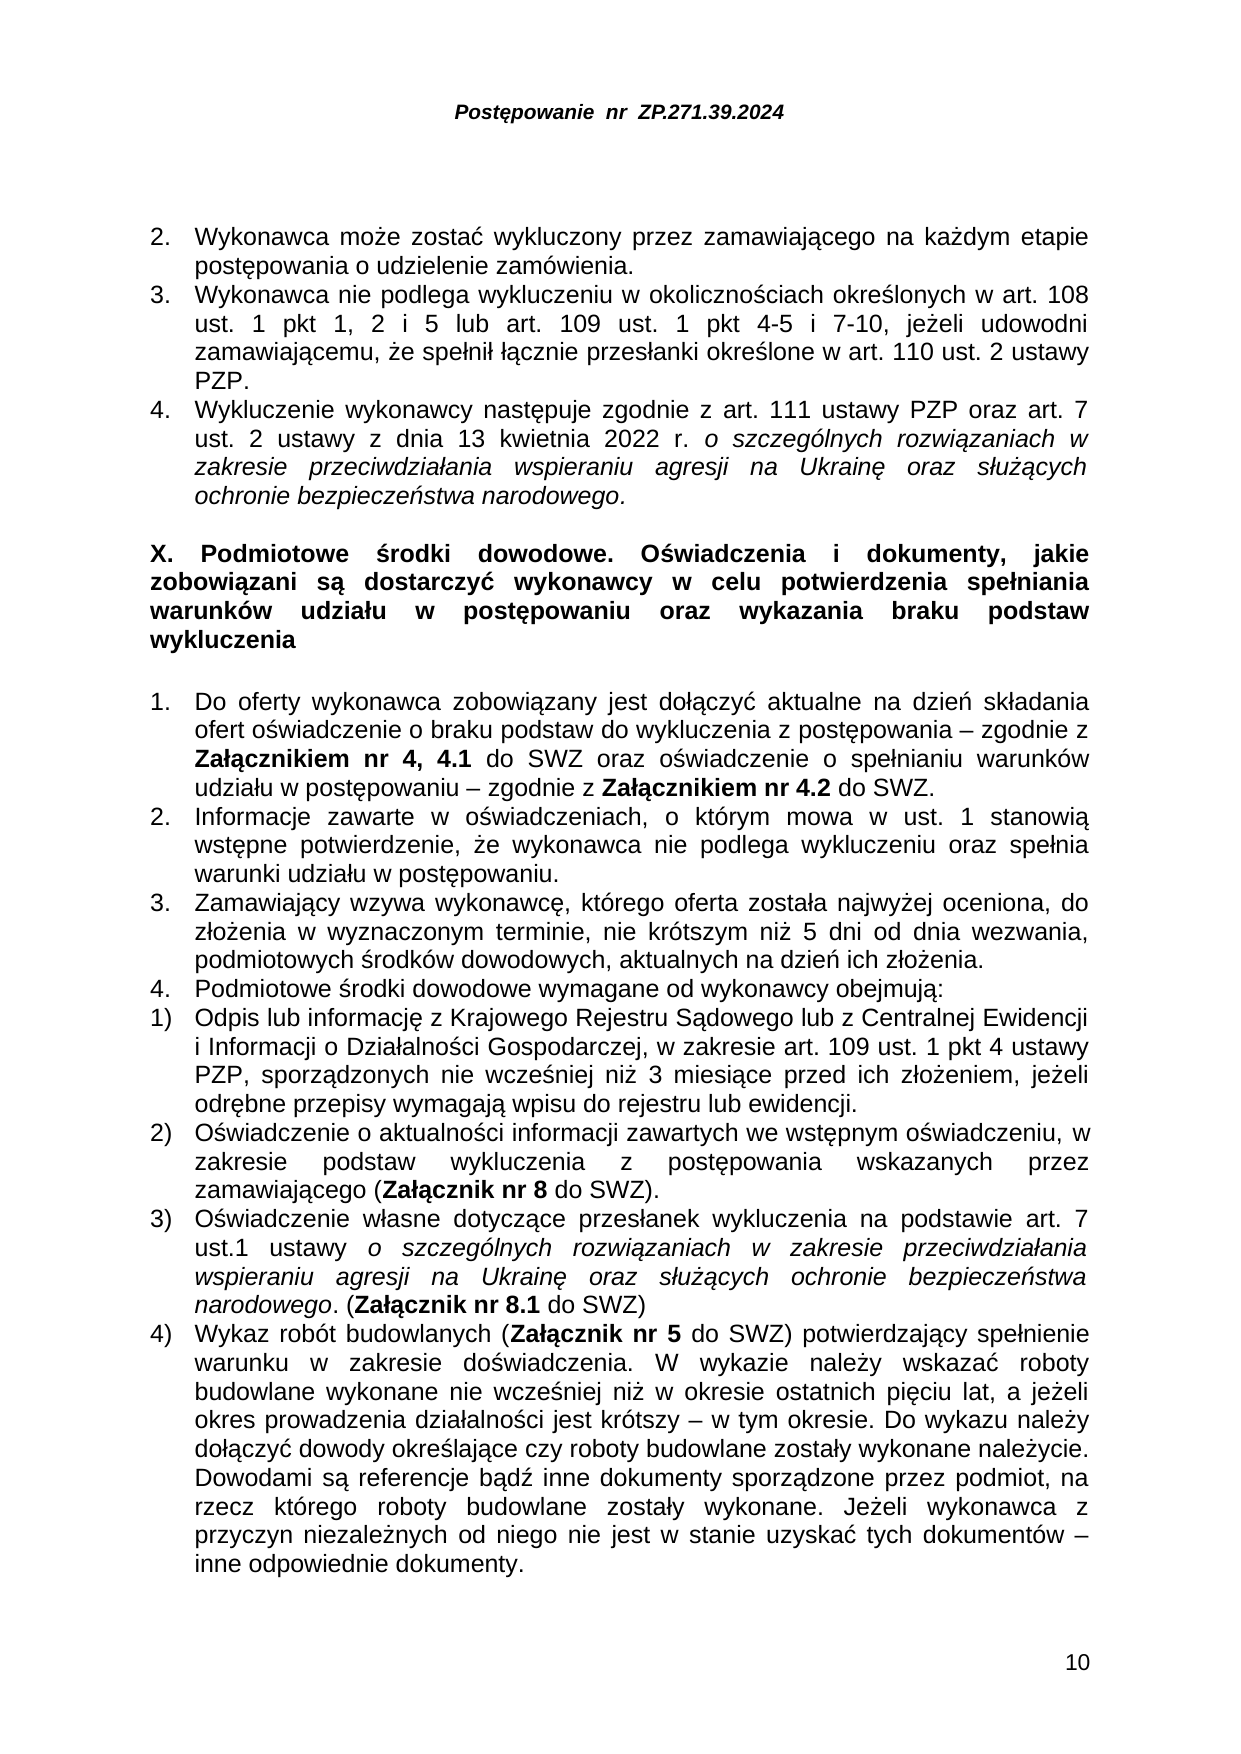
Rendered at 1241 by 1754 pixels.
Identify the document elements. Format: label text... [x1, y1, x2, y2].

text 2. Wykonawca może zostać wykluczony przez zamawiającego na każdym etapie postępowania o udzielenie zamówienia. [150, 222, 1090, 280]
list Oświadczenie o aktualności informacji zawartych we wstępnym oświadczeniu, w zakresie podstaw wykluczenia z postępowania wskazanych przez zamawiającego (Załącznik nr 8 do SWZ). [150, 1118, 1090, 1204]
list Podmiotowe środki dowodowe wymagane od wykonawcy obejmują: [150, 974, 1090, 1003]
list Wykaz robót budowlanych (Załącznik nr 5 do SWZ) potwierdzający spełnienie warunku w zakresie doświadczenia. W wykazie należy wskazać roboty budowlane wykonane nie wcześniej niż w okresie ostatnich pięciu lat, a jeżeli okres prowadzenia działalności jest krótszy – w tym okresie. Do wykazu należy dołączyć dowody określające czy roboty budowlane zostały wykonane należycie. Dowodami są referencje bądź inne dokumenty sporządzone przez podmiot, na rzecz którego roboty budowlane zostały wykonane. Jeżeli wykonawca z przyczyn niezależnych od niego nie jest w stanie uzyskać tych dokumentów – inne odpowiednie dokumenty. [150, 1319, 1090, 1578]
list Do oferty wykonawca zobowiązany jest dołączyć aktualne na dzień składania ofert oświadczenie o braku podstaw do wykluczenia z postępowania – zgodnie z Załącznikiem nr 4, 4.1 do SWZ oraz oświadczenie o spełnianiu warunków udziału w postępowaniu – zgodnie z Załącznikiem nr 4.2 do SWZ. [150, 687, 1090, 802]
list Zamawiający wzywa wykonawcę, którego oferta została najwyżej oceniona, do złożenia w wyznaczonym terminie, nie krótszym niż 5 dni od dnia wezwania, podmiotowych środków dowodowych, aktualnych na dzień ich złożenia. [150, 888, 1090, 974]
list Wykluczenie wykonawcy następuje zgodnie z art. 111 ustawy PZP oraz art. 7 ust. 2 ustawy z dnia 13 kwietnia 2022 r. o szczególnych rozwiązaniach w zakresie przeciwdziałania wspieraniu agresji na Ukrainę oraz służących ochronie bezpieczeństwa narodowego. [150, 395, 1090, 510]
list Wykonawca nie podlega wykluczeniu w okolicznościach określonych w art. 108 ust. 1 pkt 1, 2 i 5 lub art. 109 ust. 1 pkt 4-5 i 7-10, jeżeli udowodni zamawiającemu, że spełnił łącznie przesłanki określone w art. 110 ust. 2 ustawy PZP. [150, 280, 1090, 395]
list Informacje zawarte w oświadczeniach, o którym mowa w ust. 1 stanowią wstępne potwierdzenie, że wykonawca nie podlega wykluczeniu oraz spełnia warunki udziału w postępowaniu. [150, 802, 1090, 888]
subtitle X. Podmiotowe środki dowodowe. Oświadczenia i dokumenty, jakie zobowiązani są dostarczyć wykonawcy w celu potwierdzenia spełniania warunków udziału w postępowaniu oraz wykazania braku podstaw wykluczenia [150, 538, 1090, 653]
list Oświadczenie własne dotyczące przesłanek wykluczenia na podstawie art. 7 ust.1 ustawy o szczególnych rozwiązaniach w zakresie przeciwdziałania wspieraniu agresji na Ukrainę oraz służących ochronie bezpieczeństwa narodowego. (Załącznik nr 8.1 do SWZ) [150, 1204, 1090, 1319]
list Odpis lub informację z Krajowego Rejestru Sądowego lub z Centralnej Ewidencji i Informacji o Działalności Gospodarczej, w zakresie art. 109 ust. 1 pkt 4 ustawy PZP, sporządzonych nie wcześniej niż 3 miesiące przed ich złożeniem, jeżeli odrębne przepisy wymagają wpisu do rejestru lub ewidencji. [150, 1003, 1090, 1118]
